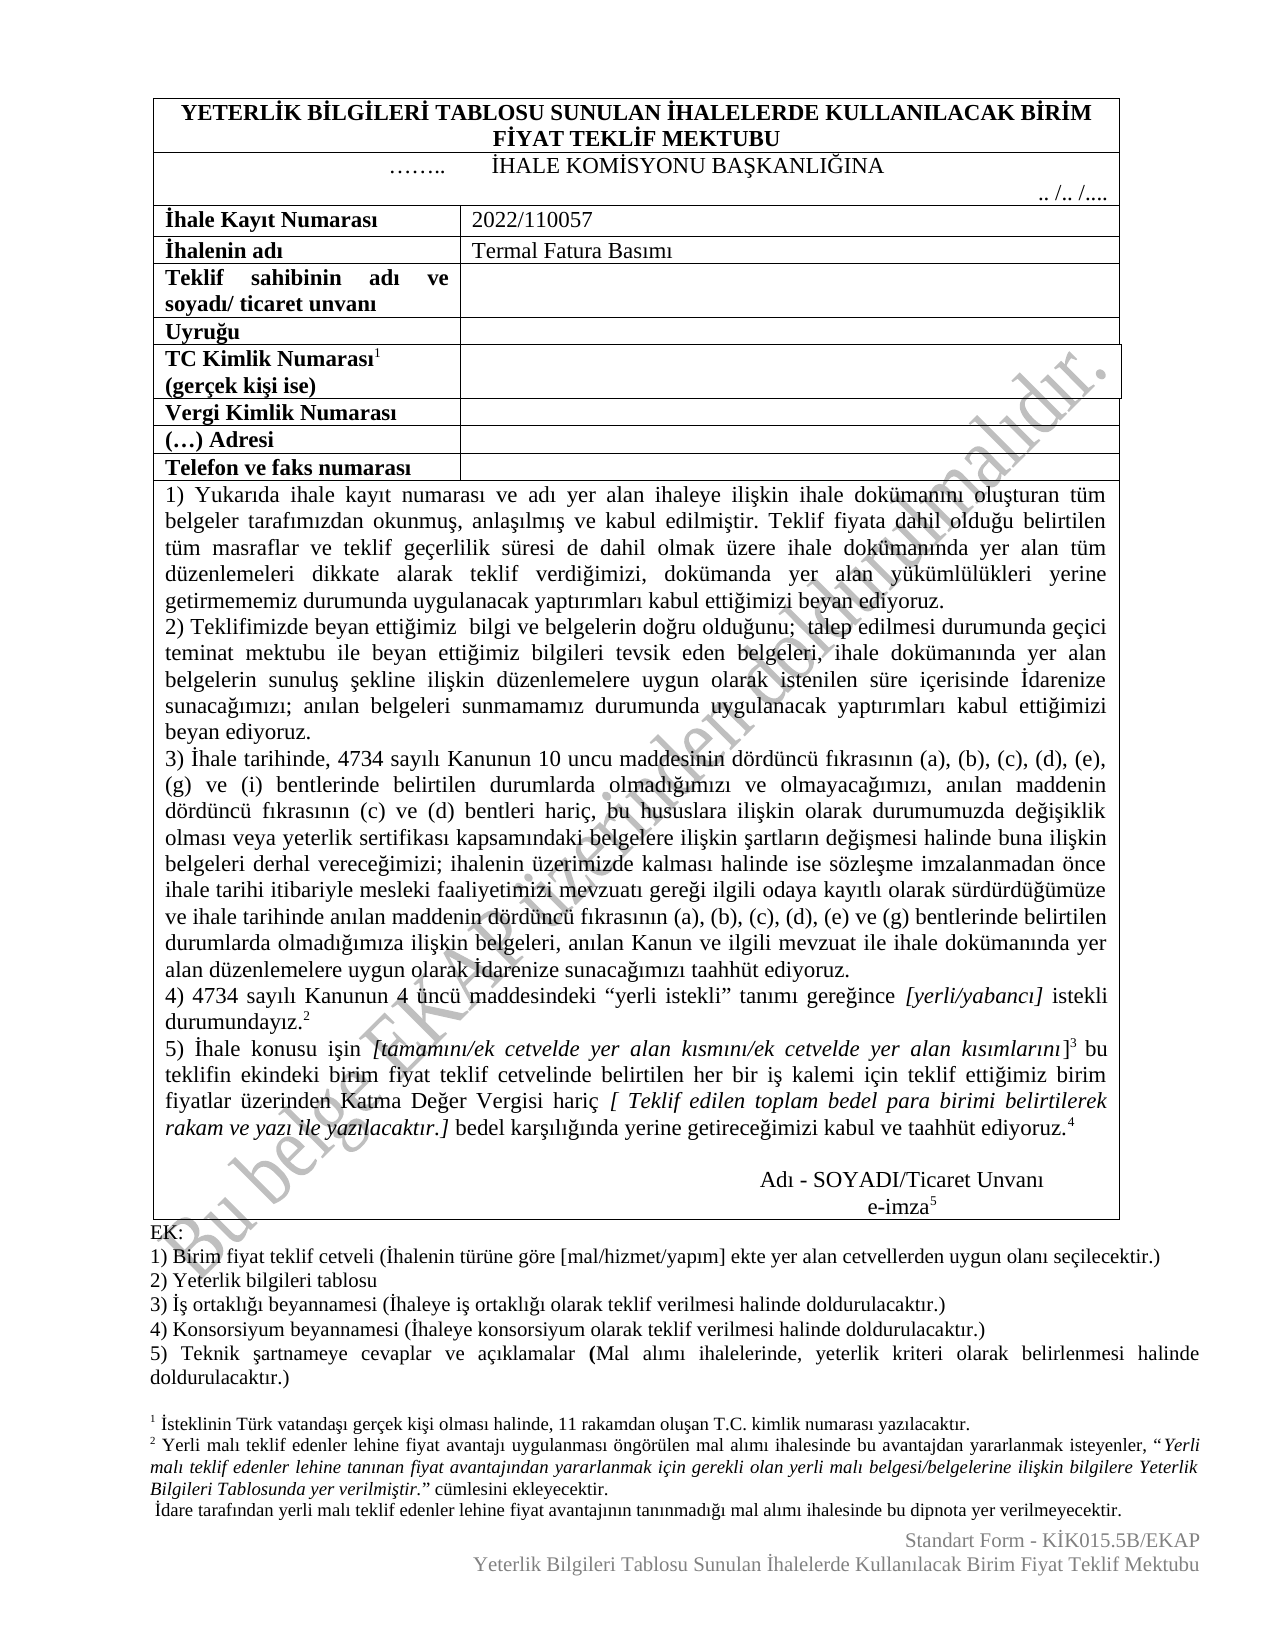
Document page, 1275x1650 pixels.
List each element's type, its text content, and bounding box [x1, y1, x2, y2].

table_cell TC Kimlik Numarası1 (gerçek kişi ise) [154, 345, 460, 398]
table_cell [461, 264, 1119, 317]
table_cell …….. İHALE KOMİSYONU BAŞKANLIĞINA .. /.. /.... [154, 153, 1119, 205]
table_cell İhalenin adı [154, 237, 460, 263]
table_cell [461, 454, 1119, 480]
table_cell [461, 399, 1119, 425]
table_cell 1) Yukarıda ihale kayıt numarası ve adı yer alan ihaleye ilişkin ihale dokümanını oluşturan tüm belgeler tarafımızdan okunmuş, anlaşılmış ve kabul edilmiştir. Teklif fiyata dahil olduğu belirtilen tüm masraflar ve teklif geçerlilik süresi de dahil olmak üzere ihale dokümanında yer alan tüm düzenlemeleri dikkate alarak teklif verdiğimizi, dokümanda yer alan yükümlülükleri yerine getirmememiz durumunda uygulanacak yaptırımları kabul ettiğimizi beyan ediyoruz. 2) Teklifimizde beyan ettiğimiz bilgi ve belgelerin doğru olduğunu; talep edilmesi durumunda geçici teminat mektubu ile beyan ettiğimiz bilgileri tevsik eden belgeleri, ihale dokümanında yer alan belgelerin sunuluş şekline ilişkin düzenlemelere uygun olarak istenilen süre içerisinde İdarenize sunacağımızı; anılan belgeleri sunmamamız durumunda uygulanacak yaptırımları kabul ettiğimizi beyan ediyoruz. 3) İhale tarihinde, 4734 sayılı Kanunun 10 uncu maddesinin dördüncü fıkrasının (a), (b), (c), (d), (e), (g) ve (i) bentlerinde belirtilen durumlarda olmadığımızı ve olmayacağımızı, anılan maddenin dördüncü fıkrasının (c) ve (d) bentleri hariç, bu hususlara ilişkin olarak durumumuzda değişiklik olması veya yeterlik sertifikası kapsamındaki belgelere ilişkin şartların değişmesi halinde buna ilişkin belgeleri derhal vereceğimizi; ihalenin üzerimizde kalması halinde ise sözleşme imzalanmadan önce ihale tarihi itibariyle mesleki faaliyetimizi mevzuatı gereği ilgili odaya kayıtlı olarak sürdürdüğümüze ve ihale tarihinde anılan maddenin dördüncü fıkrasının (a), (b), (c), (d), (e) ve (g) bentlerinde belirtilen durumlarda olmadığımıza ilişkin belgeleri, anılan Kanun ve ilgili mevzuat ile ihale dokümanında yer alan düzenlemelere uygun olarak İdarenize sunacağımızı taahhüt ediyoruz. 4) 4734 sayılı Kanunun 4 üncü maddesindeki “yerli istekli” tanımı gereğince [yerli/yabancı] istekli durumundayız.2 5) İhale konusu işin [tamamını/ek cetvelde yer alan kısmını/ek cetvelde yer alan kısımlarını]3 bu teklifin ekindeki birim fiyat teklif cetvelinde belirtilen her bir iş kalemi için teklif ettiğimiz birim fiyatlar üzerinden Katma Değer Vergisi hariç [ Teklif edilen toplam bedel para birimi belirtilerek rakam ve yazı ile yazılacaktır.] bedel karşılığında yerine getireceğimizi kabul ve taahhüt ediyoruz.4 Adı - SOYADI/Ticaret Unvanı e-imza5 [154, 481, 1119, 1219]
table_cell [461, 345, 1121, 398]
table_cell Termal Fatura Basımı [461, 237, 1119, 263]
table_cell Telefon ve faks numarası [154, 454, 460, 480]
table_cell Uyruğu [154, 318, 460, 344]
text İdare tarafından yerli malı teklif edenler lehine fiyat avantajının tanınmadığı mal alımı ihalesinde bu dipnota yer verilmeyecektir. [150, 1499, 1200, 1521]
table_cell 2022/110057 [461, 206, 1119, 236]
table_cell Teklif sahibinin adı ve soyadı/ ticaret unvanı [154, 264, 460, 317]
text 3) İş ortaklığı beyannamesi (İhaleye iş ortaklığı olarak teklif verilmesi halinde doldurulacaktır.) [75, 1292, 1200, 1316]
text 2) Yeterlik bilgileri tablosu [75, 1268, 1200, 1292]
table_header YETERLİK BİLGİLERİ TABLOSU SUNULAN İHALELERDE KULLANILACAK BİRİM FİYAT TEKLİF MEKTUBU [154, 99, 1119, 152]
text 1) Birim fiyat teklif cetveli (İhalenin türüne göre [mal/hizmet/yapım] ekte yer alan cetvellerden uygun olanı seçilecektir.) [75, 1244, 1200, 1268]
text 4) Konsorsiyum beyannamesi (İhaleye konsorsiyum olarak teklif verilmesi halinde doldurulacaktır.) [75, 1316, 1200, 1341]
table_cell (…) Adresi [154, 426, 460, 453]
table_cell Vergi Kimlik Numarası [154, 399, 460, 425]
table_cell [461, 318, 1119, 344]
table_cell İhale Kayıt Numarası [154, 206, 460, 236]
text EK: [75, 1220, 1200, 1244]
table_cell [461, 426, 1119, 453]
text 1 İsteklinin Türk vatandaşı gerçek kişi olması halinde, 11 rakamdan oluşan T.C. kimlik numarası yazılacaktır. [150, 1413, 1200, 1434]
text 5) Teknik şartnameye cevaplar ve açıklamalar (Mal alımı ihalelerinde, yeterlik kriteri olarak belirlenmesi halinde doldurulacaktır.) [150, 1341, 1200, 1389]
text 2 Yerli malı teklif edenler lehine fiyat avantajı uygulanması öngörülen mal alımı ihalesinde bu avantajdan yararlanmak isteyenler, “Yerli malı teklif edenler lehine tanınan fiyat avantajından yararlanmak için gerekli olan yerli malı belgesi/belgelerine ilişkin bilgilere Yeterlik Bilgileri Tablosunda yer verilmiştir.” cümlesini ekleyecektir. [150, 1434, 1200, 1499]
